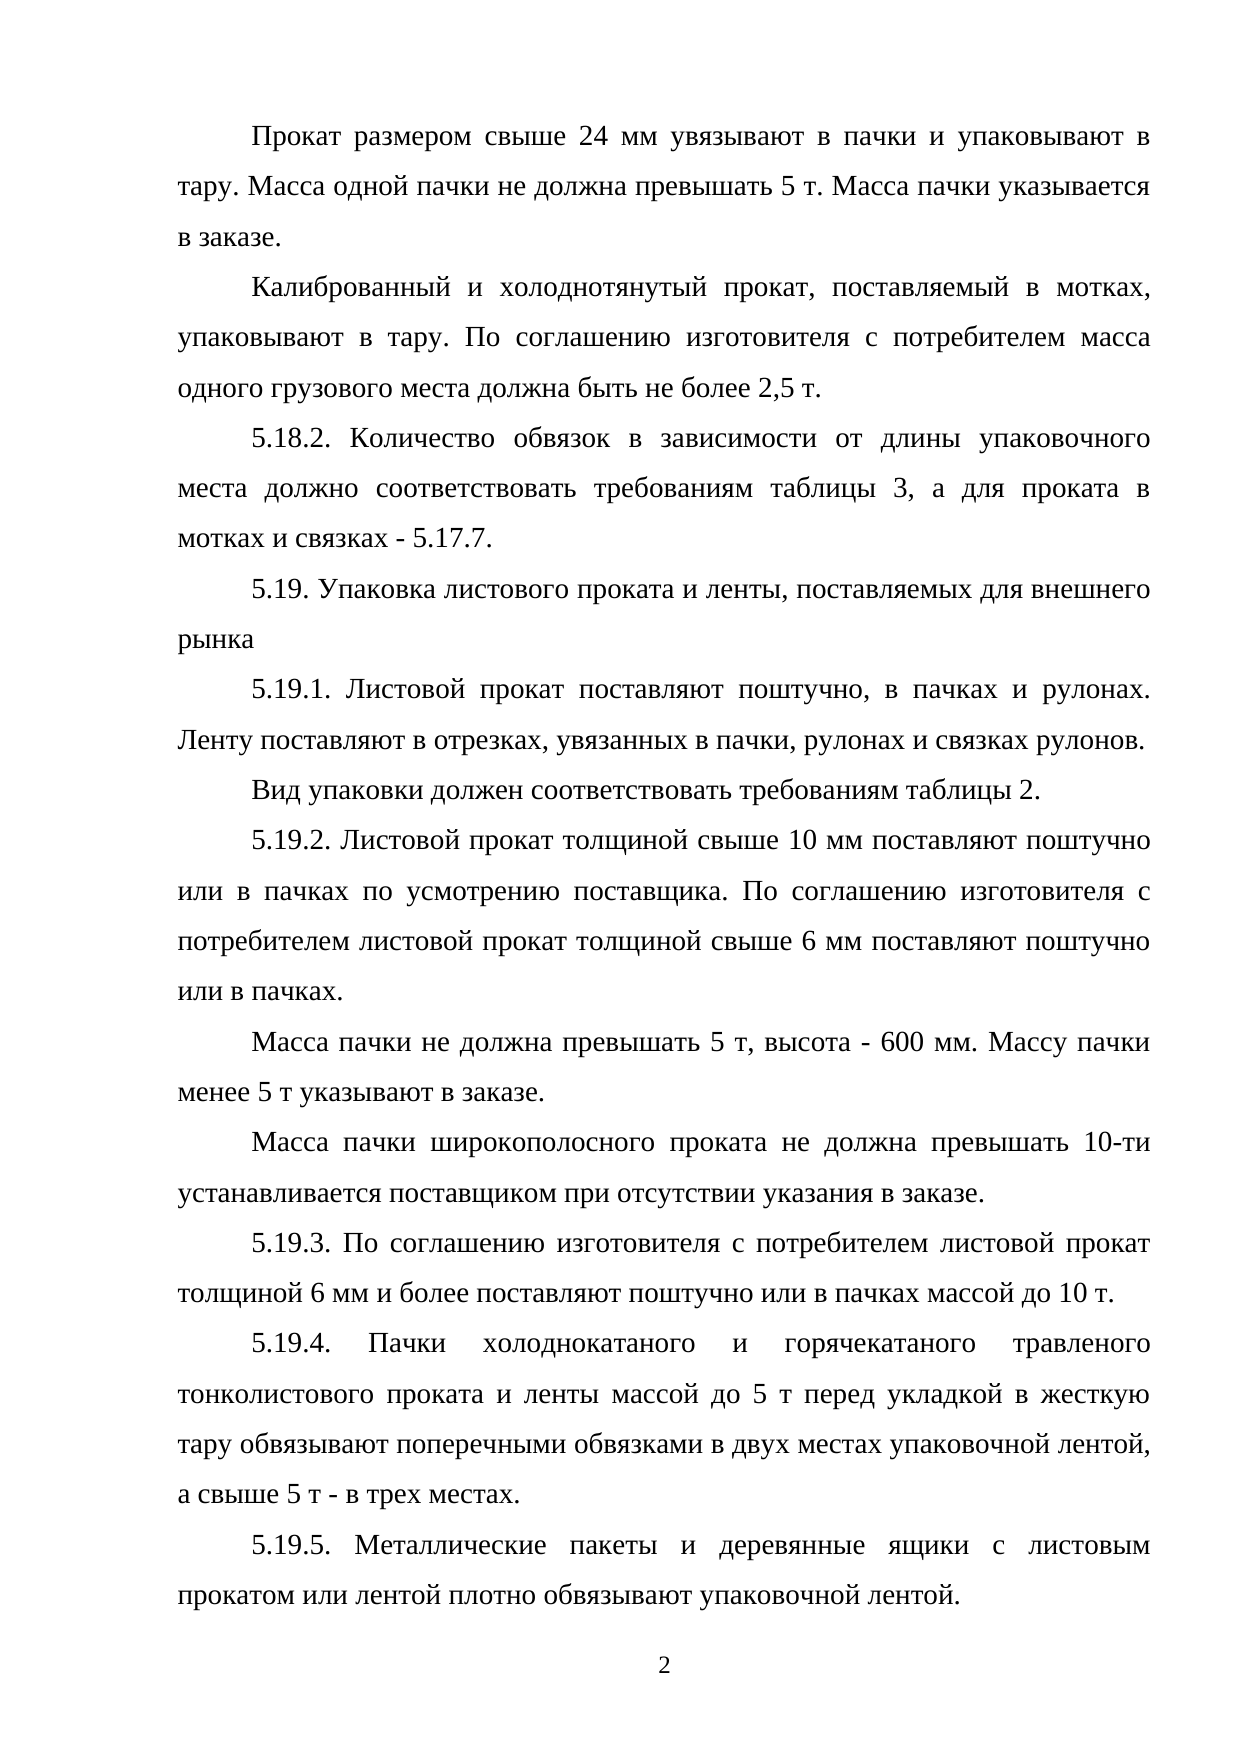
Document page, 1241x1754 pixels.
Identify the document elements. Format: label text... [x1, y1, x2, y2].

text 5.19.4. Пачки холоднокатаного и горячекатаного травленого тонколистового проката и ленты массой до 5 т перед укладкой в жесткую тару обвязывают поперечными обвязками в двух местах упаковочной лентой, а свыше 5 т - в трех местах. [177, 1326, 1152, 1510]
text 5.19. Упаковка листового проката и ленты, поставляемых для внешнего рынка [177, 571, 1152, 655]
text 5.19.5. Металлические пакеты и деревянные ящики с листовым прокатом или лентой плотно обвязывают упаковочной лентой. [177, 1527, 1152, 1611]
text Прокат размером свыше 24 мм увязывают в пачки и упаковывают в тару. Масса одной пачки не должна превышать 5 т. Масса пачки указывается в заказе. [177, 118, 1152, 252]
text 5.19.2. Листовой прокат толщиной свыше 10 мм поставляют поштучно или в пачках по усмотрению поставщика. По соглашению изготовителя с потребителем листовой прокат толщиной свыше 6 мм поставляют поштучно или в пачках. [177, 822, 1152, 1007]
text Калиброванный и холоднотянутый прокат, поставляемый в мотках, упаковывают в тару. По соглашению изготовителя с потребителем масса одного грузового места должна быть не более 2,5 т. [177, 269, 1152, 403]
text Вид упаковки должен соответствовать требованиям таблицы 2. [177, 772, 1152, 806]
text Масса пачки не должна превышать 5 т, высота - 600 мм. Массу пачки менее 5 т указывают в заказе. [177, 1024, 1152, 1108]
text 5.19.1. Листовой прокат поставляют поштучно, в пачках и рулонах. Ленту поставляют в отрезках, увязанных в пачки, рулонах и связках рулонов. [177, 672, 1152, 755]
text Масса пачки широкополосного проката не должна превышать 10-ти устанавливается поставщиком при отсутствии указания в заказе. [177, 1124, 1152, 1208]
text 5.18.2. Количество обвязок в зависимости от длины упаковочного места должно соответствовать требованиям таблицы 3, а для проката в мотках и связках - 5.17.7. [177, 420, 1152, 554]
text 5.19.3. По соглашению изготовителя с потребителем листовой прокат толщиной 6 мм и более поставляют поштучно или в пачках массой до 10 т. [177, 1225, 1152, 1309]
